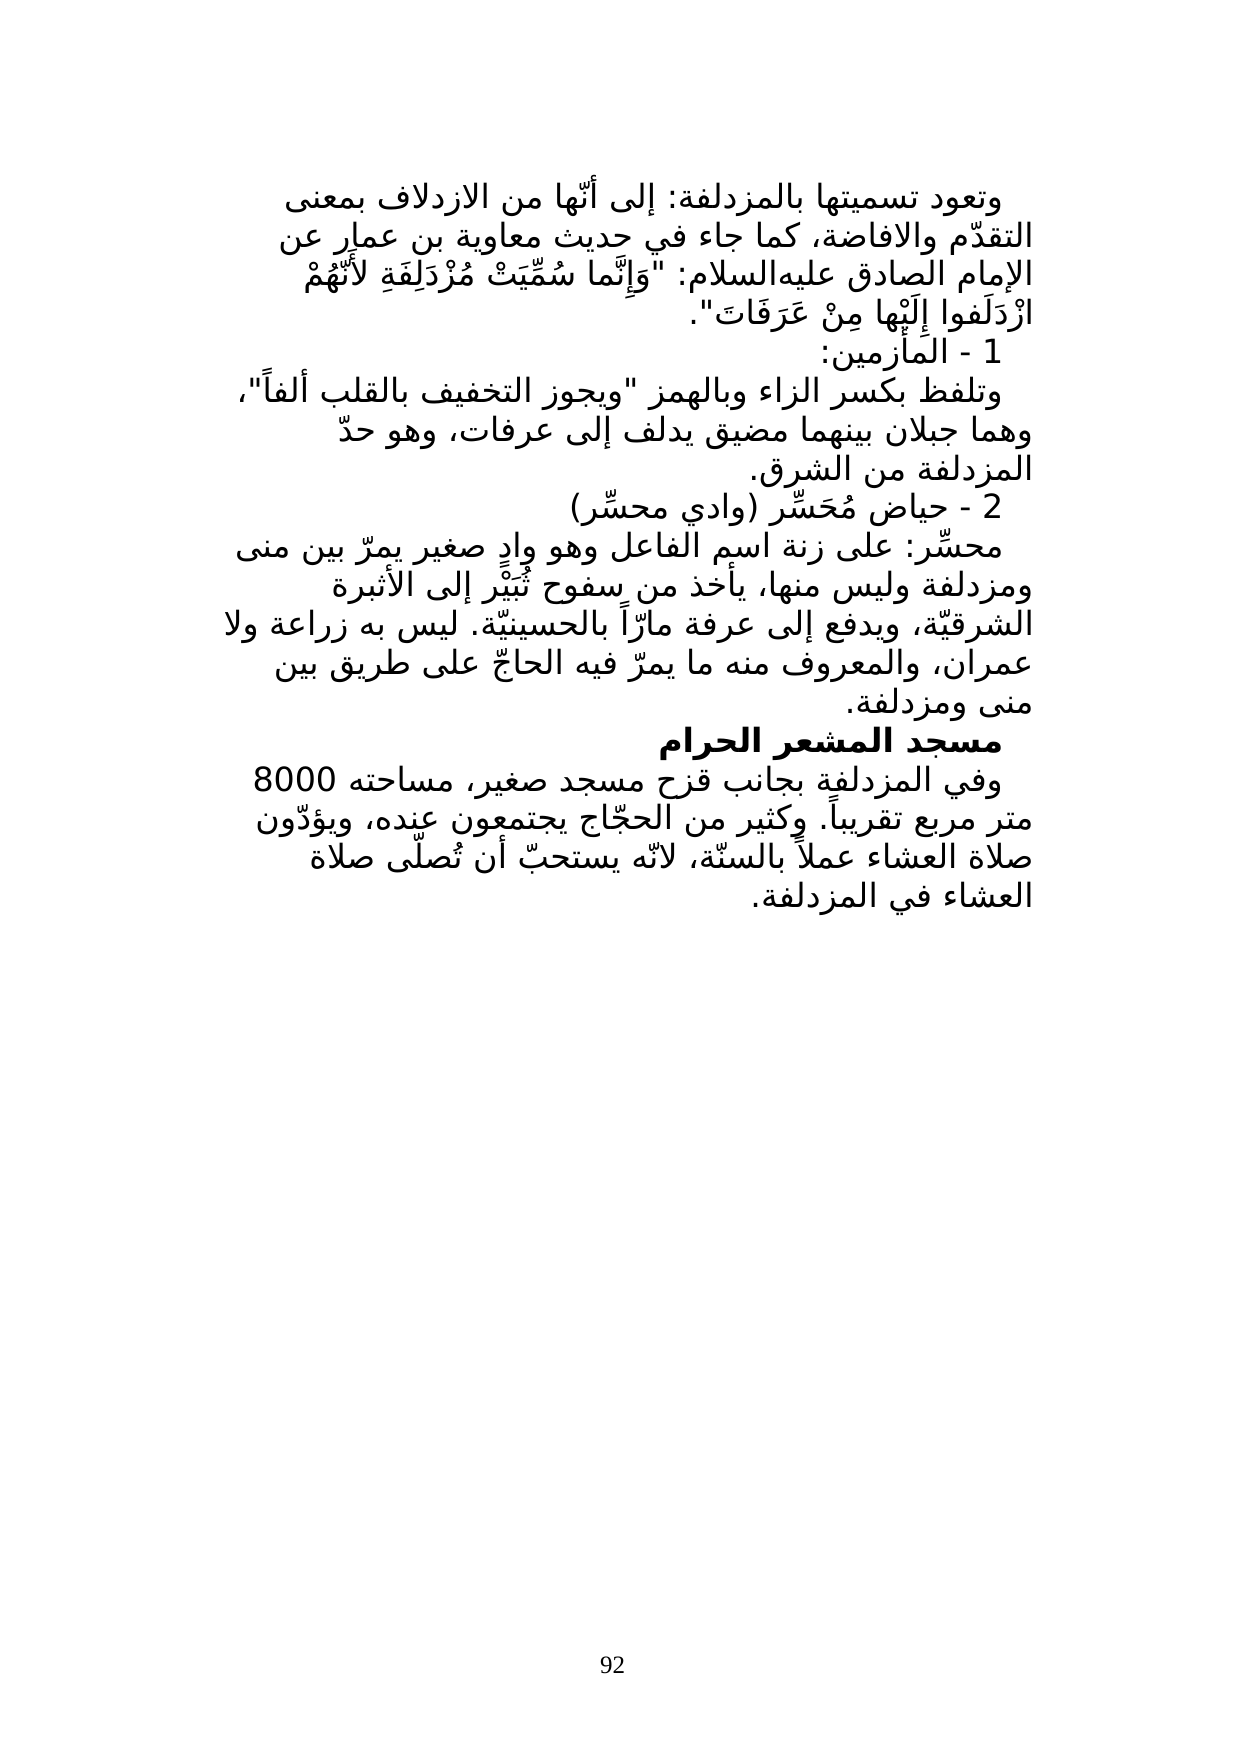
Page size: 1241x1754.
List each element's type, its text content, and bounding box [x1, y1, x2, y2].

text 2 - حياض مُحَسِّر (وادي محسِّر) [222, 488, 1033, 527]
text وتعود تسميتها بالمزدلفة: إلى أنّها من الازدلاف بمعنى التقدّم والافاضة، كما جاء في حديث معاوية بن عمار عن الإمام الصادق عليه‌السلام: "وَإِنَّما سُمِّيَتْ مُزْدَلِفَةِ لأَنّهُمْ ازْدَلَفوا إِلَيْها مِنْ عَرَفَاتَ". [222, 177, 1033, 333]
text 1 - المأزمين: [222, 333, 1033, 371]
text محسِّر: على زنة اسم الفاعل وهو وادٍ صغير يمرّ بين منى ومزدلفة وليس منها، يأخذ من سفوح ثُبَيْر إلى الأثبرة الشرقيّة، ويدفع إلى عرفة مارّاً بالحسينيّة. ليس به زراعة ولا عمران، والمعروف منه ما يمرّ فيه الحاجّ على طريق بين منى ومزدلفة. [222, 527, 1033, 721]
text وتلفظ بكسر الزاء وبالهمز "ويجوز التخفيف بالقلب ألفاً"، وهما جبلان بينهما مضيق يدلف إلى عرفات، وهو حدّ المزدلفة من الشرق. [222, 371, 1033, 488]
text مسجد المشعر الحرام [222, 721, 1033, 760]
text وفي المزدلفة بجانب قزح مسجد صغير، مساحته 8000 متر مربع تقريباً. وكثير من الحجّاج يجتمعون عنده، ويؤدّون صلاة العشاء عملاً بالسنّة، لانّه يستحبّ أن تُصلّى صلاة العشاء في المزدلفة. [222, 760, 1033, 915]
